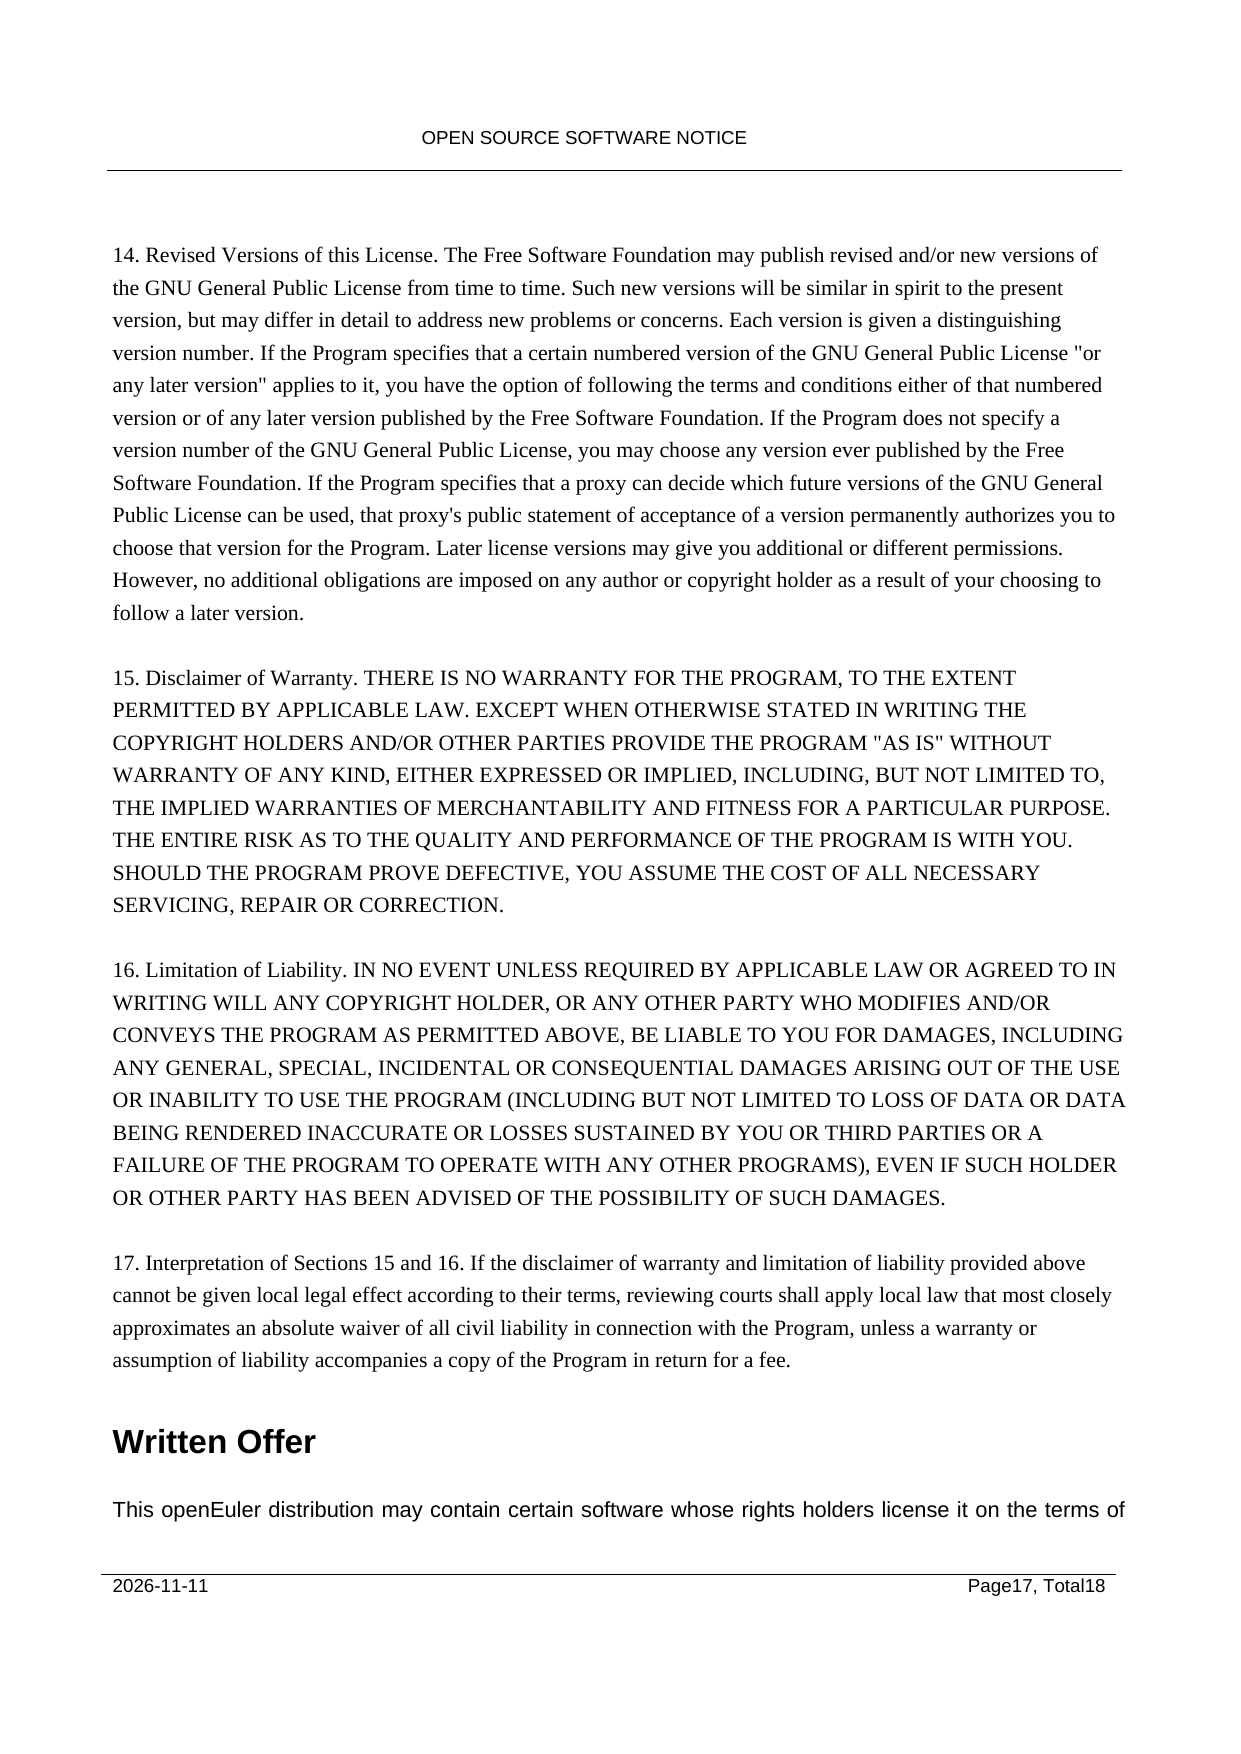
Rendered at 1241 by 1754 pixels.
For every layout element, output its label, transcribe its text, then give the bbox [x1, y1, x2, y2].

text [112, 206, 1128, 1409]
text Written Offer [112, 1409, 1128, 1474]
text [112, 1493, 1128, 1526]
